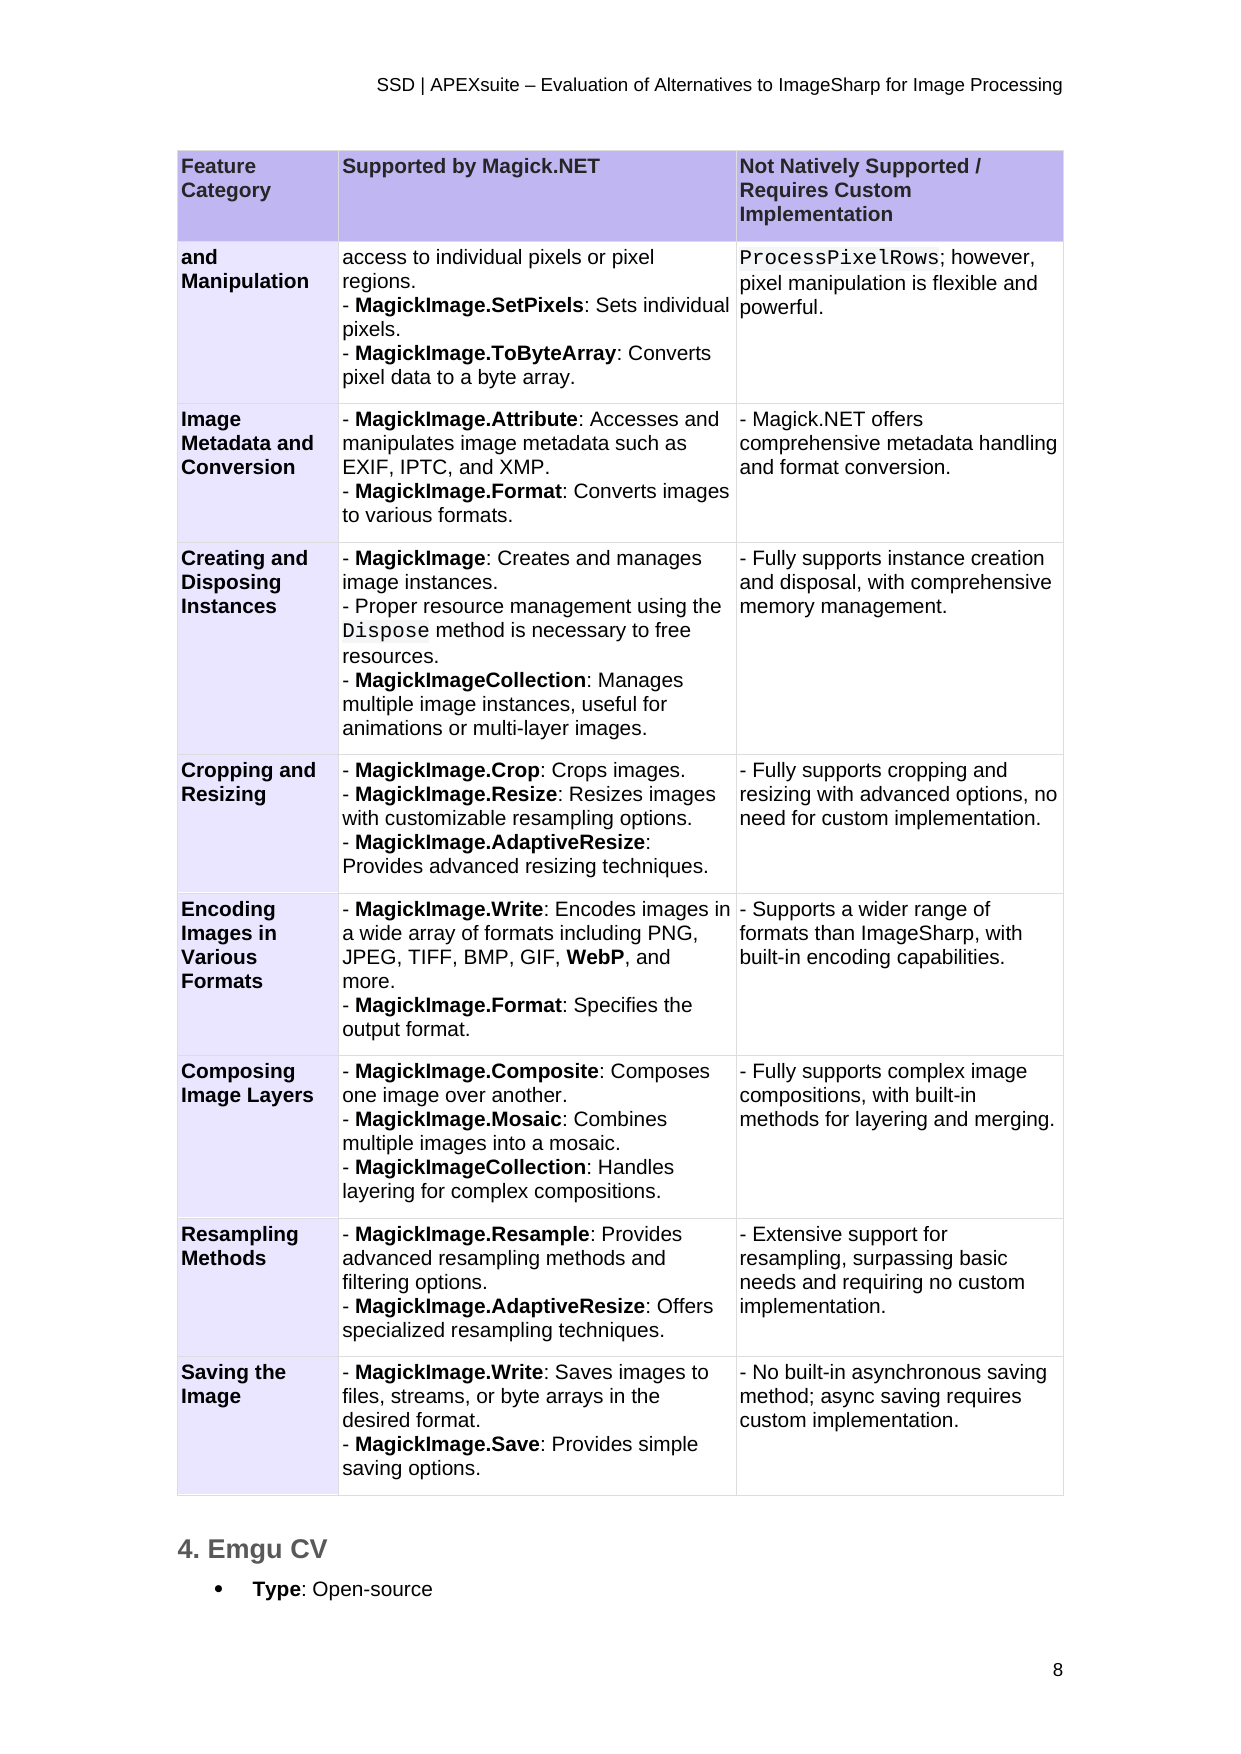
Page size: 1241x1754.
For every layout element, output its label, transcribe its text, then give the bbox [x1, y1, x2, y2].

table_cell - MagickImage: Creates and manages image instances. - Proper resource management using the Dispose method is necessary to free resources. - MagickImageCollection: Manages multiple image instances, useful for animations or multi-layer images. [339, 543, 736, 754]
table_cell - MagickImage.Crop: Crops images. - MagickImage.Resize: Resizes images with customizable resampling options. - MagickImage.AdaptiveResize: Provides advanced resizing techniques. [339, 755, 736, 892]
table_cell - Fully supports complex image compositions, with built-in methods for layering and merging. [737, 1056, 1063, 1217]
table_cell - MagickImage.Resample: Provides advanced resampling methods and filtering options. - MagickImage.AdaptiveResize: Offers specialized resampling techniques. [339, 1219, 736, 1356]
table_cell - MagickImage.Composite: Composes one image over another. - MagickImage.Mosaic: Combines multiple images into a mosaic. - MagickImageCollection: Handles layering for complex compositions. [339, 1056, 736, 1217]
table_cell - Supports a wider range of formats than ImageSharp, with built-in encoding capabilities. [737, 894, 1063, 1055]
table_header Feature Category [178, 151, 338, 241]
table_header Not Natively Supported / Requires Custom Implementation [737, 151, 1063, 241]
table_cell - MagickImage.Attribute: Accesses and manipulates image metadata such as EXIF, IPTC, and XMP. - MagickImage.Format: Converts images to various formats. [339, 404, 736, 542]
table_cell - No built-in asynchronous saving method; async saving requires custom implementation. [737, 1357, 1063, 1494]
table_cell Composing Image Layers [178, 1056, 338, 1217]
table_cell Creating and Disposing Instances [178, 543, 338, 754]
table_cell Image Metadata and Conversion [178, 404, 338, 542]
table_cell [339, 242, 736, 403]
table_cell Saving the Image [178, 1357, 338, 1494]
table_cell - Magick.NET offers comprehensive metadata handling and format conversion. [737, 404, 1063, 542]
table_cell Cropping and Resizing [178, 755, 338, 892]
table_cell - MagickImage.Write: Encodes images in a wide array of formats including PNG, JPEG, TIFF, BMP, GIF, WebP, and more. - MagickImage.Format: Specifies the output format. [339, 894, 736, 1055]
table_cell - MagickImage.Write: Saves images to files, streams, or byte arrays in the desired format. - MagickImage.Save: Provides simple saving options. [339, 1357, 736, 1494]
table_cell - Fully supports cropping and resizing with advanced options, no need for custom implementation. [737, 755, 1063, 892]
table_cell Encoding Images in Various Formats [178, 894, 338, 1055]
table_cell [737, 242, 1063, 403]
subtitle 4. Emgu CV [177, 1533, 1063, 1564]
table_cell Resampling Methods [178, 1219, 338, 1356]
table_cell - Fully supports instance creation and disposal, with comprehensive memory management. [737, 543, 1063, 754]
table_cell - Extensive support for resampling, surpassing basic needs and requiring no custom implementation. [737, 1219, 1063, 1356]
table_cell Pixel Access and Manipulation [178, 242, 338, 403]
list Type: Open-source [215, 1577, 1063, 1601]
table_header Supported by Magick.NET [339, 151, 736, 241]
